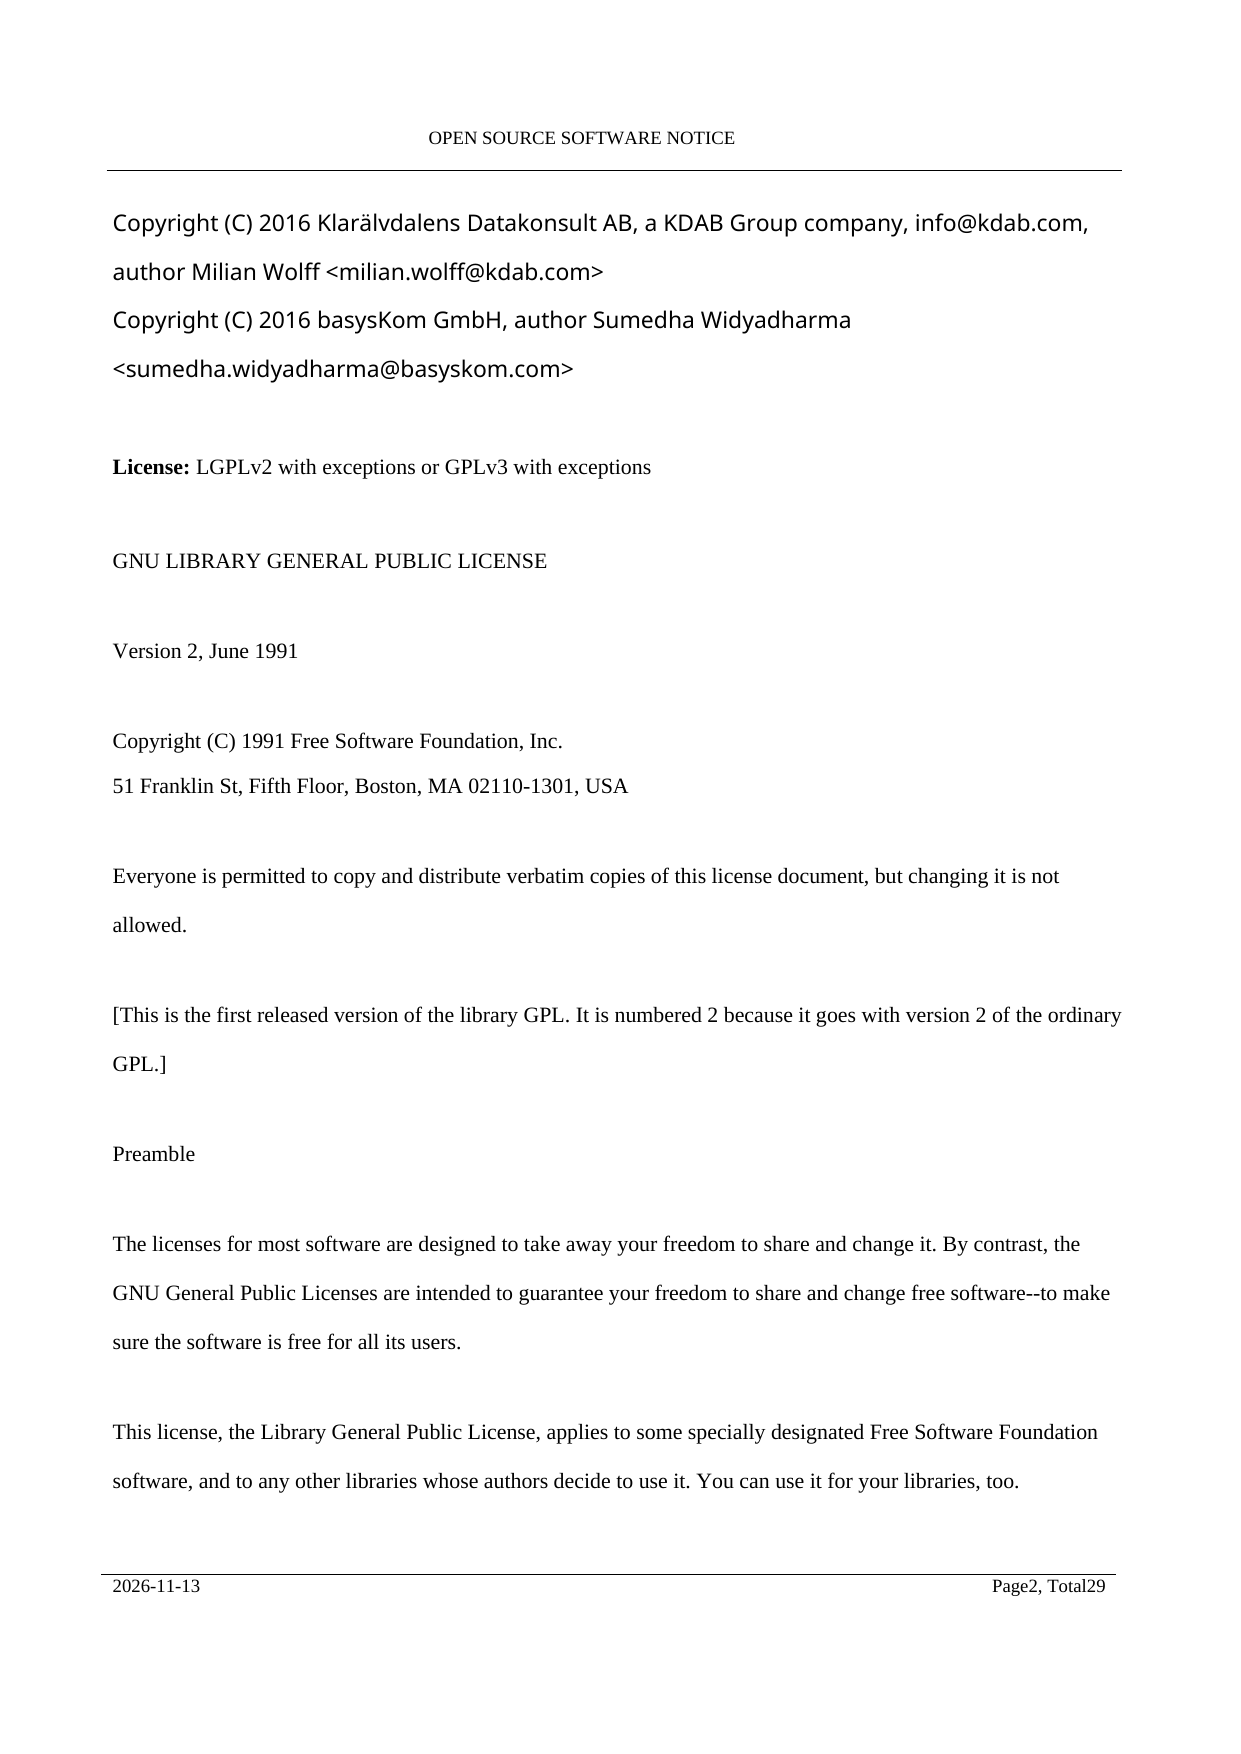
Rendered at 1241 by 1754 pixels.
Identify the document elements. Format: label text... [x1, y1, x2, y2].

text This license, the Library General Public License, applies to some specially designated Free Software Foundation software, and to any other libraries whose authors decide to use it. You can use it for your libraries, too. [112, 1416, 1128, 1497]
text License: LGPLv2 with exceptions or GPLv3 with exceptions [112, 450, 1128, 483]
text Preamble [112, 1138, 1128, 1170]
text Everyone is permitted to copy and distribute verbatim copies of this license document, but changing it is not allowed. [112, 860, 1128, 941]
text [112, 206, 1128, 434]
text The licenses for most software are designed to take away your freedom to share and change it. By contrast, the GNU General Public Licenses are intended to guarantee your freedom to share and change free software--to make sure the software is free for all its users. [112, 1228, 1128, 1358]
text Version 2, June 1991 [112, 634, 1128, 667]
text Copyright (C) 1991 Free Software Foundation, Inc. [112, 724, 1128, 757]
text GNU LIBRARY GENERAL PUBLIC LICENSE [112, 495, 1128, 576]
text [This is the first released version of the library GPL. It is numbered 2 because it goes with version 2 of the ordinary GPL.] [112, 999, 1128, 1080]
text 51 Franklin St, Fifth Floor, Boston, MA 02110-1301, USA [112, 769, 1128, 802]
